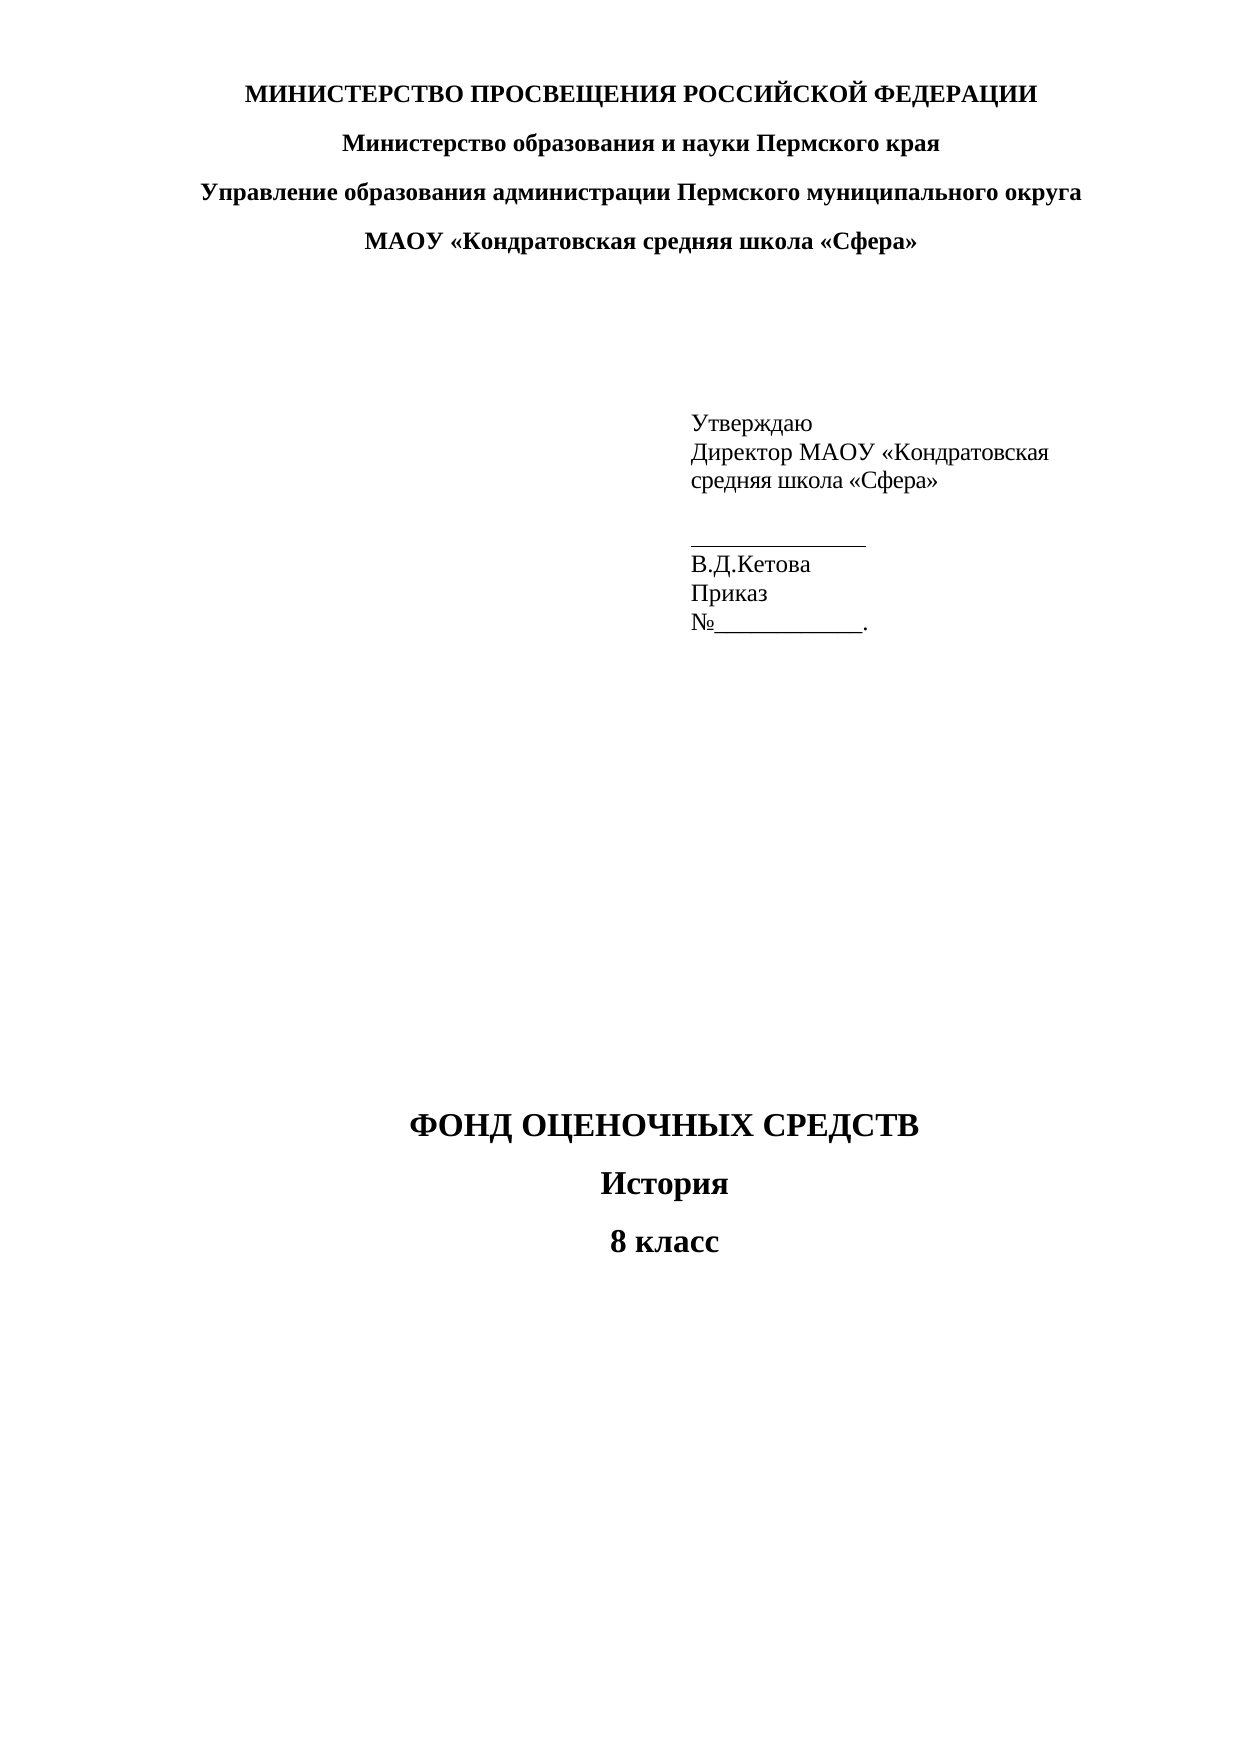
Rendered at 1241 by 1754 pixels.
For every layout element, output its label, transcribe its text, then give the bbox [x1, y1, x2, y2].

title История 8 класс [594, 1163, 734, 1259]
text Министерство образования и науки Пермского края [189, 128, 1093, 157]
text Приказ №____________. [691, 578, 938, 636]
text Директор МАОУ «Кондратовская средняя школа «Сфера» [691, 437, 1093, 494]
text МИНИСТЕРСТВО ПРОСВЕЩЕНИЯ РОССИЙСКОЙ ФЕДЕРАЦИИ [189, 79, 1093, 108]
text Управление образования администрации Пермского муниципального округа [189, 177, 1093, 206]
text Утверждаю [691, 408, 1093, 437]
title ФОНД ОЦЕНОЧНЫХ СРЕДСТВ [236, 1105, 1093, 1143]
text МАОУ «Кондратовская средняя школа «Сфера» [189, 226, 1093, 254]
text В.Д.Кетова [691, 523, 938, 578]
